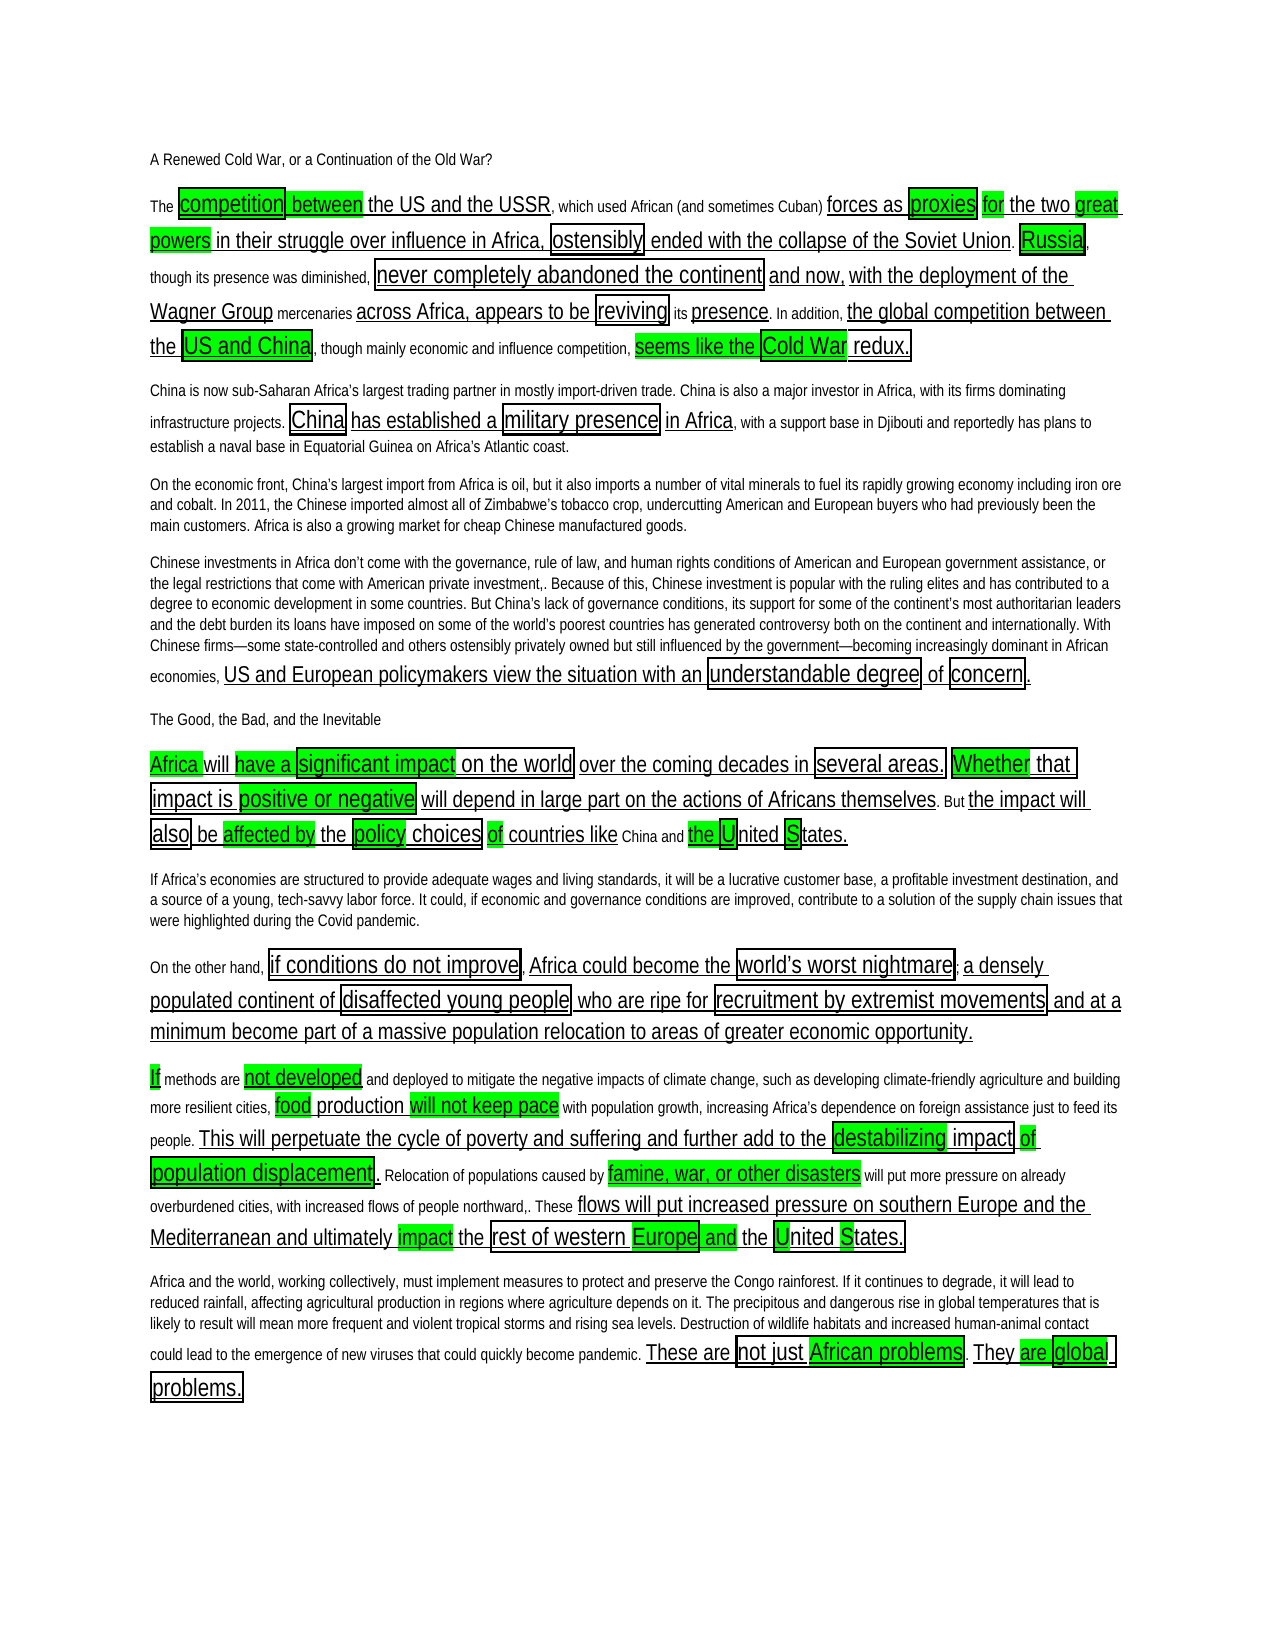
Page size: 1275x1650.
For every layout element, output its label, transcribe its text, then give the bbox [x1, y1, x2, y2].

text The Good, the Bad, and the Inevitable [150, 709, 1125, 728]
text A Renewed Cold War, or a Continuation of the Old War? [150, 150, 1125, 169]
text The competition between the US and the USSR, which used African (and sometimes Cuban) forces as proxies for the two great powers in their struggle over influence in Africa, ostensibly ended with the collapse of the Soviet Union. Russia, though its presence was diminished, never completely abandoned the continent and now, with the deployment of the Wagner Group mercenaries across Africa, appears to be reviving its presence. In addition, the global competition between the US and China, though mainly economic and influence competition, seems like the Cold War redux. [150, 187, 1125, 362]
text Africa and the world, working collectively, must implement measures to protect and preserve the Congo rainforest. If it continues to degrade, it will lead to reduced rainfall, affecting agricultural production in regions where agriculture depends on it. The precipitous and dangerous rise in global temperatures that is likely to result will mean more frequent and violent tropical storms and rising sea levels. Destruction of wildlife habitats and increased human-animal contact could lead to the emergence of new viruses that could quickly become pandemic. These are not just African problems. They are global problems. [150, 1272, 1125, 1403]
text Africa will have a significant impact on the world over the coming decades in several areas. Whether that impact is positive or negative will depend in large part on the actions of Africans themselves. But the impact will also be affected by the policy choices of countries like China and the United States. [150, 747, 1125, 850]
text If methods are not developed and deployed to mitigate the negative impacts of climate change, such as developing climate-friendly agriculture and building more resilient cities, food production will not keep pace with population growth, increasing Africa’s dependence on foreign assistance just to feed its people. This will perpetuate the cycle of poverty and suffering and further add to the destabilizing impact of population displacement. Relocation of populations caused by famine, war, or other disasters will put more pressure on already overburdened cities, with increased flows of people northward,. These flows will put increased pressure on southern Europe and the Mediterranean and ultimately impact the rest of western Europe and the United States. [150, 1063, 1125, 1253]
text Chinese investments in Africa don’t come with the governance, rule of law, and human rights conditions of American and European government assistance, or the legal restrictions that come with American private investment,. Because of this, Chinese investment is popular with the ruling elites and has contributed to a degree to economic development in some countries. But China’s lack of governance conditions, its support for some of the continent’s most authoritarian leaders and the debt burden its loans have imposed on some of the world’s poorest countries has generated controversy both on the continent and internationally. With Chinese firms—some state-controlled and others ostensibly privately owned but still influenced by the government—becoming increasingly dominant in African economies, US and European policymakers view the situation with an understandable degree of concern. [150, 553, 1125, 690]
text On the other hand, if conditions do not improve, Africa could become the world’s worst nightmare; a densely populated continent of disaffected young people who are ripe for recruitment by extremist movements and at a minimum become part of a massive population relocation to areas of greater economic opportunity. [150, 948, 1125, 1045]
text China is now sub-Saharan Africa’s largest trading partner in mostly import-driven trade. China is also a major investor in Africa, with its firms dominating infrastructure projects. China has established a military presence in Africa, with a support base in Djibouti and reportedly has plans to establish a naval base in Equatorial Guinea on Africa’s Atlantic coast. [150, 381, 1125, 456]
text On the economic front, China’s largest import from Africa is oil, but it also imports a number of vital minerals to fuel its rapidly growing economy including iron ore and cobalt. In 2011, the Chinese imported almost all of Zimbabwe’s tobacco crop, undercutting American and European buyers who had previously been the main customers. Africa is also a growing market for cheap Chinese manufactured goods. [150, 474, 1125, 535]
text If Africa’s economies are structured to provide adequate wages and living standards, it will be a lucrative customer base, a profitable investment destination, and a source of a young, tech-savvy labor force. It could, if economic and governance conditions are improved, contribute to a solution of the supply chain issues that were highlighted during the Covid pandemic. [150, 869, 1125, 930]
